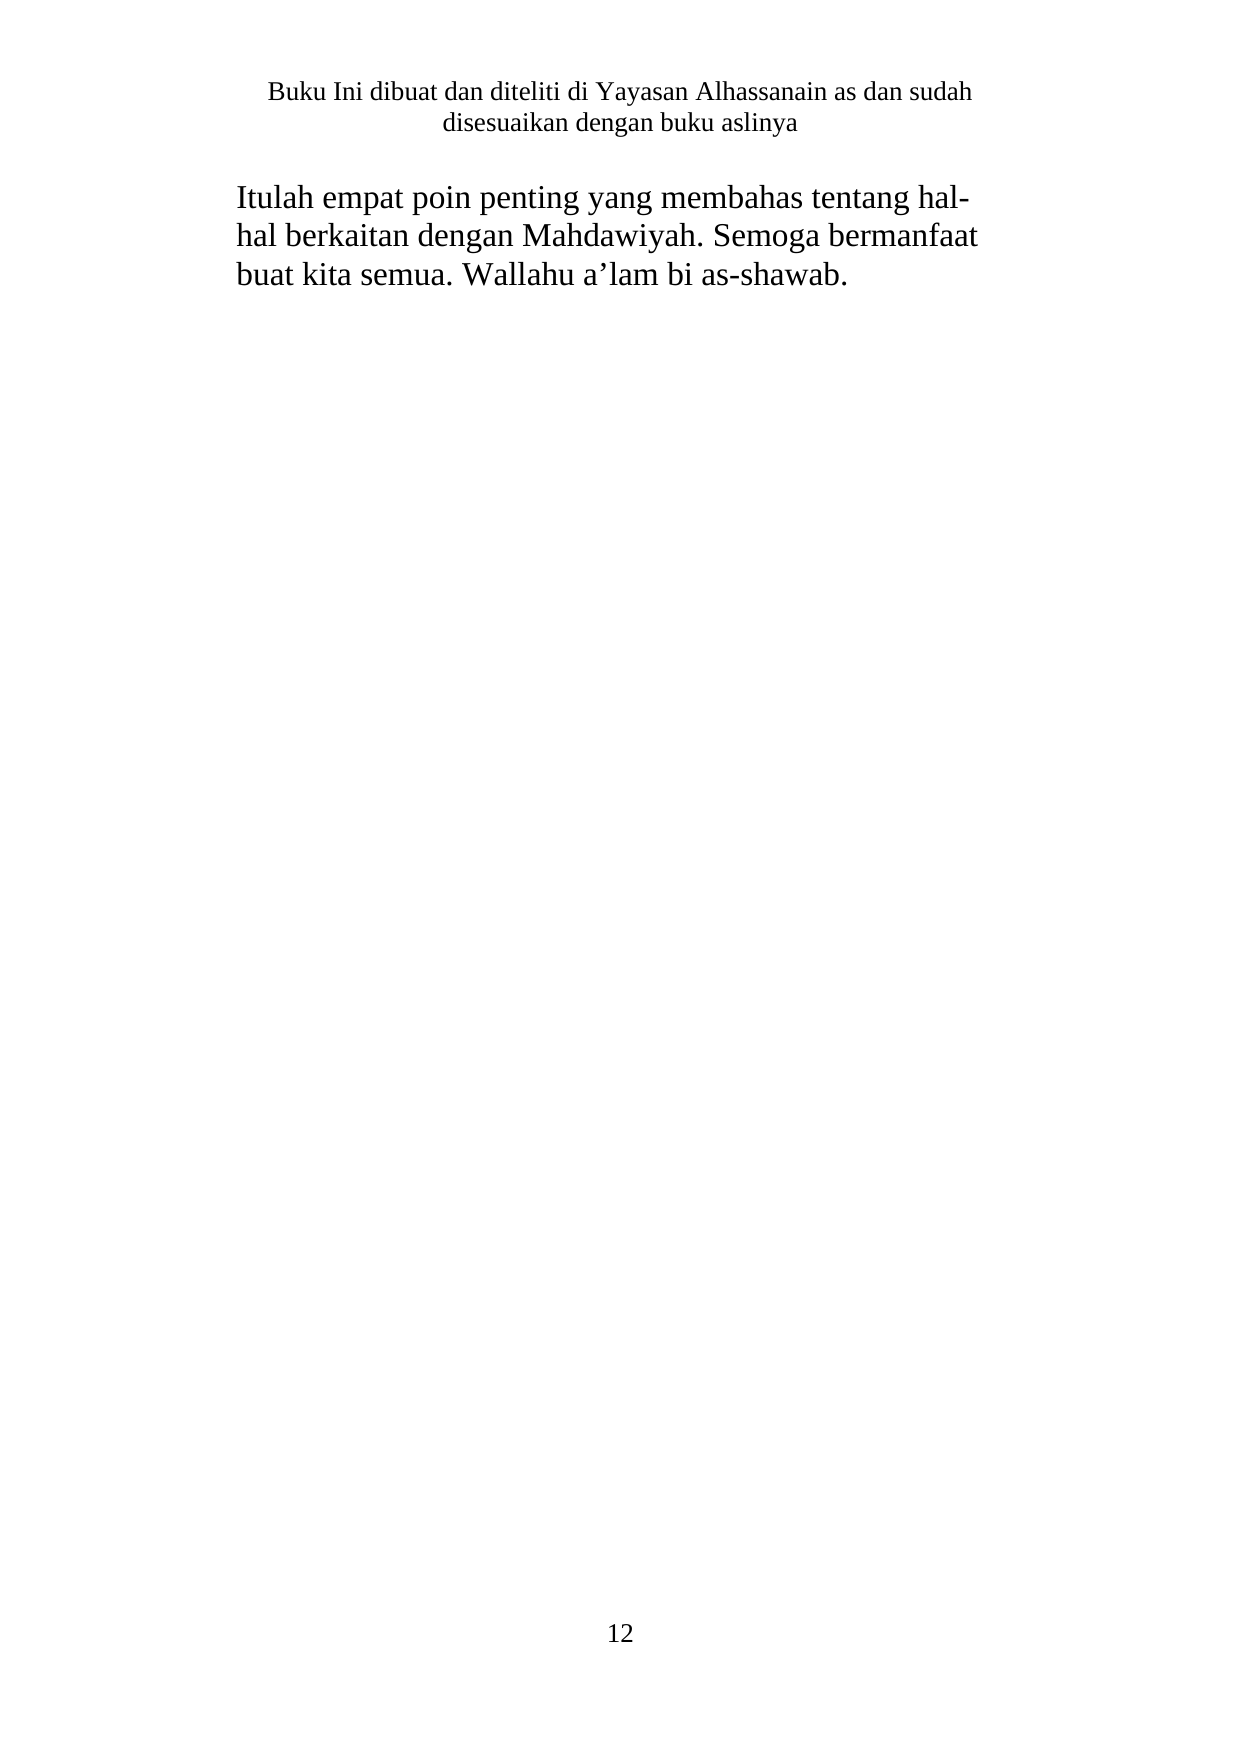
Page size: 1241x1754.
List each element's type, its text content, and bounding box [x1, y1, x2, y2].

text Itulah empat poin penting yang membahas tentang hal-hal berkaitan dengan Mahdawiyah. Semoga bermanfaat buat kita semua. Wallahu a’lam bi as-shawab. [236, 177, 1004, 292]
